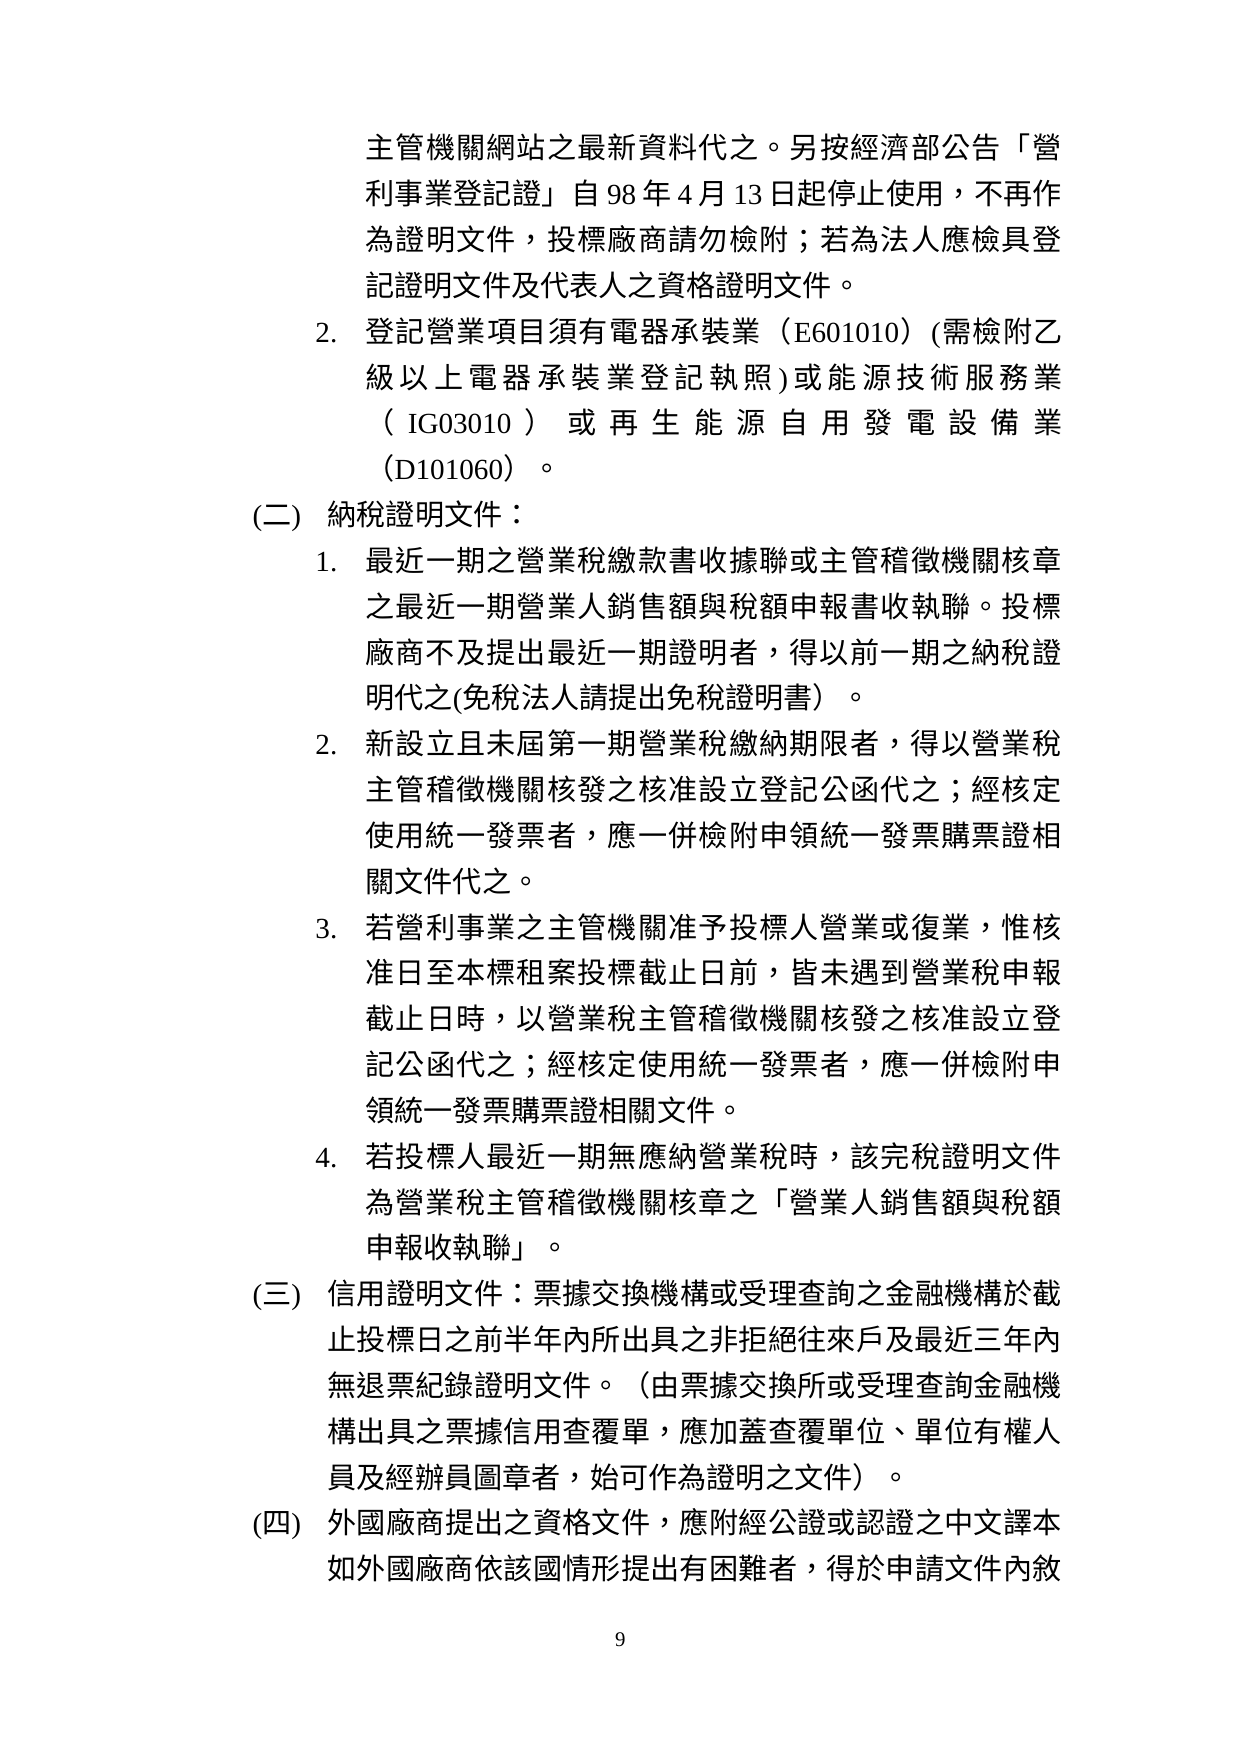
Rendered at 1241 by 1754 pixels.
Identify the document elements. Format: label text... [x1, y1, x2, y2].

list 最近一期之營業稅繳款書收據聯或主管稽徵機關核章之最近一期營業人銷售額與稅額申報書收執聯。投標廠商不及提出最近一期證明者，得以前一期之納稅證明代之(免稅法人請提出免稅證明書）。 [315, 535, 1063, 718]
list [252, 1497, 1063, 1589]
list 若營利事業之主管機關准予投標人營業或復業，惟核准日至本標租案投標截止日前，皆未遇到營業稅申報截止日時，以營業稅主管稽徵機關核發之核准設立登記公函代之；經核定使用統一發票者，應一併檢附申領統一發票購票證相關文件。 [315, 901, 1063, 1131]
list 納稅證明文件： [252, 489, 1063, 535]
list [315, 122, 1063, 306]
list 若投標人最近一期無應納營業稅時，該完稅證明文件為營業稅主管稽徵機關核章之「營業人銷售額與稅額申報收執聯」。 [315, 1131, 1063, 1268]
list 信用證明文件：票據交換機構或受理查詢之金融機構於截止投標日之前半年內所出具之非拒絕往來戶及最近三年內無退票紀錄證明文件。（由票據交換所或受理查詢金融機構出具之票據信用查覆單，應加蓋查覆單位、單位有權人員及經辦員圖章者，始可作為證明之文件）。 [252, 1268, 1063, 1497]
list 登記營業項目須有電器承裝業（E601010）(需檢附乙級以上電器承裝業登記執照)或能源技術服務業（IG03010）或再生能源自用發電設備業（D101060）。 [315, 306, 1063, 489]
list 新設立且未屆第一期營業稅繳納期限者，得以營業稅主管稽徵機關核發之核准設立登記公函代之；經核定使用統一發票者，應一併檢附申領統一發票購票證相關文件代之。 [315, 718, 1063, 901]
